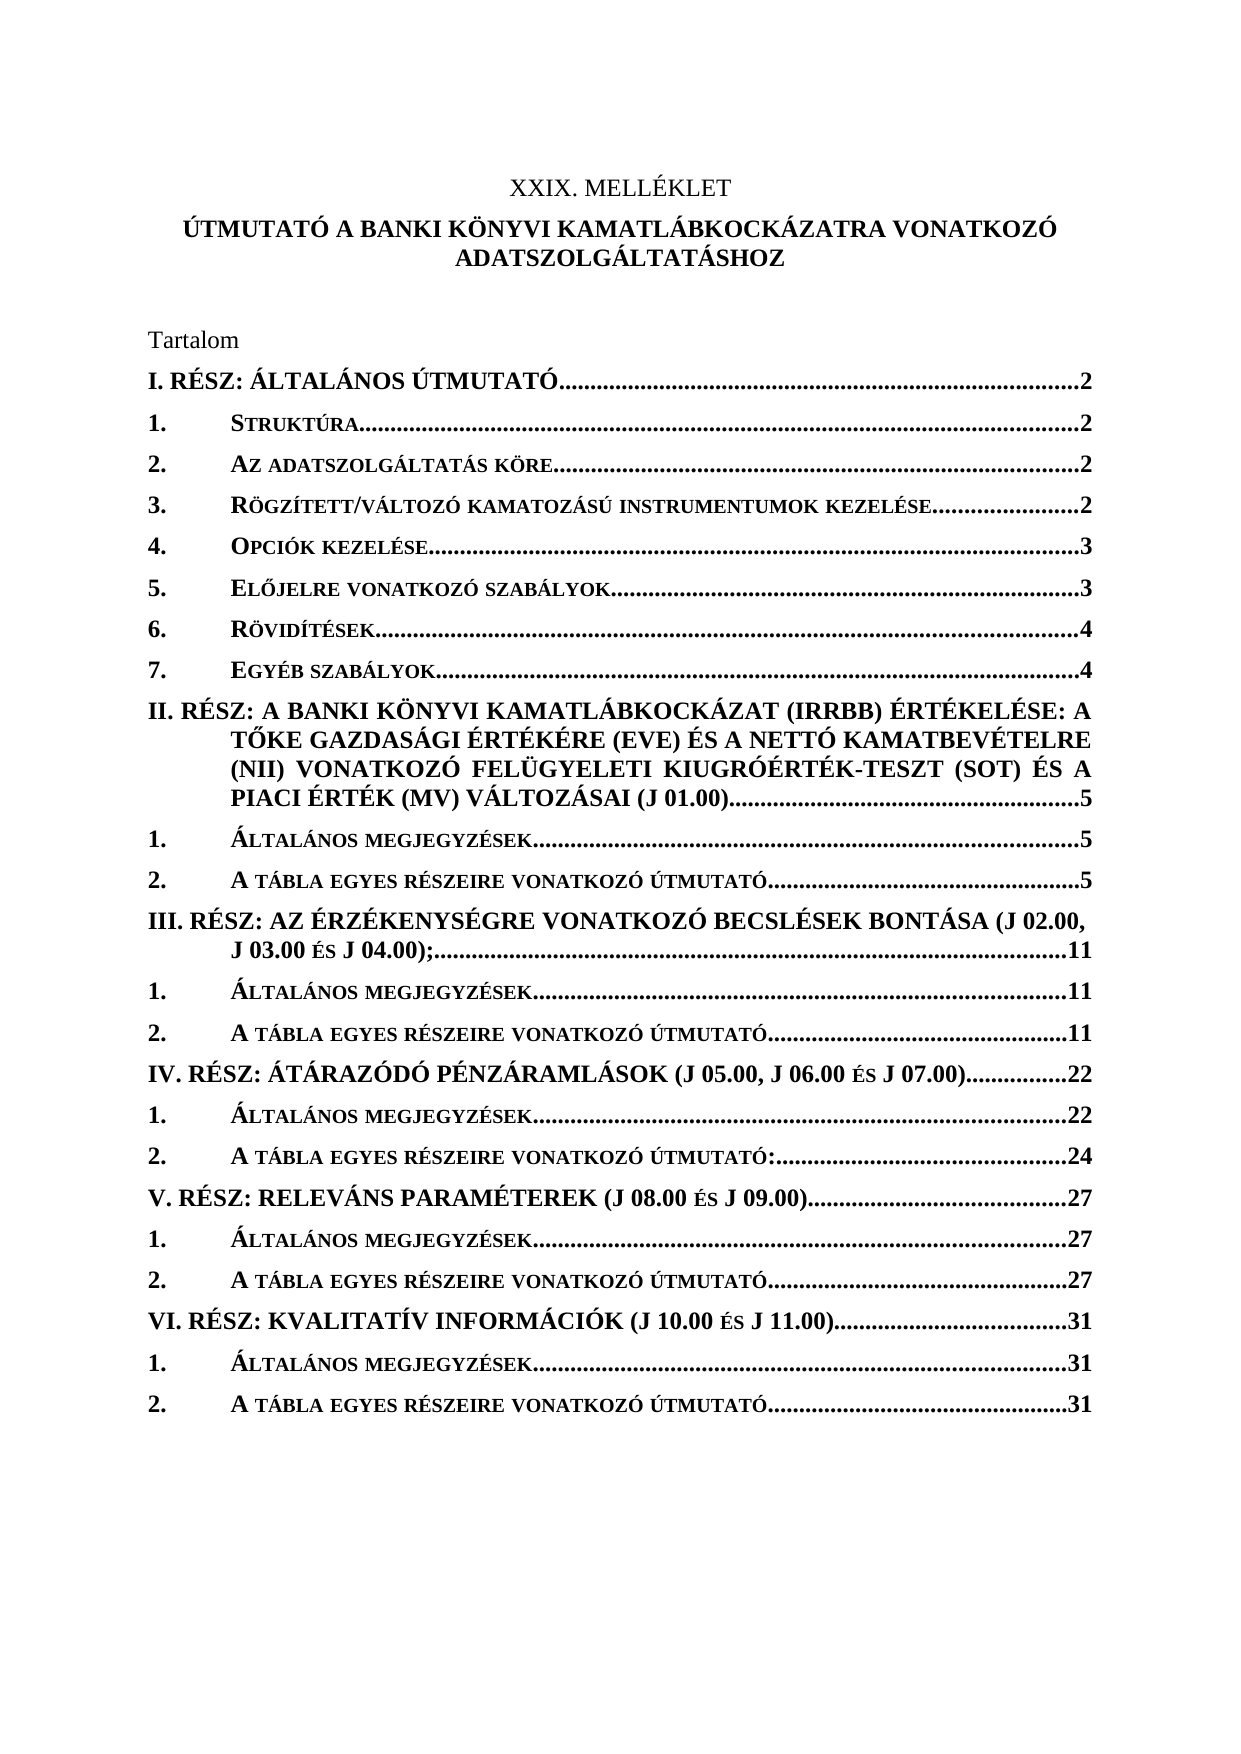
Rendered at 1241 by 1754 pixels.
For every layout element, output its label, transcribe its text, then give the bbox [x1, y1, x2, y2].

text 6. Rövidítések 4 [148, 614, 1093, 643]
text 1. Struktúra 2 [148, 408, 1093, 436]
text 2. A tábla egyes részeire vonatkozó útmutató 27 [148, 1265, 1093, 1294]
text V. RÉSZ: RELEVÁNS PARAMÉTEREK (J 08.00 és J 09.00). 27 [148, 1183, 1093, 1211]
text II. RÉSZ: A BANKI KÖNYVI KAMATLÁBKOCKÁZAT (IRRBB) ÉRTÉKELÉSE: A TŐKE GAZDASÁGI ÉRTÉKÉRE (EVE) ÉS A NETTÓ KAMATBEVÉTELRE (NII) VONATKOZÓ FELÜGYELETI KIUGRÓÉRTÉK-TESZT (SOT) ÉS A PIACI ÉRTÉK (MV) VÁLTOZÁSAI (J 01.00) 5 [148, 696, 1093, 811]
text I. RÉSZ: ÁLTALÁNOS ÚTMUTATÓ 2 [148, 366, 1093, 395]
text 2. A tábla egyes részeire vonatkozó útmutató 5 [148, 865, 1093, 894]
text Tartalom [148, 325, 1093, 354]
text 1. Általános megjegyzések 22 [148, 1100, 1093, 1129]
text 1. Általános megjegyzések 5 [148, 824, 1093, 853]
text 2. A tábla egyes részeire vonatkozó útmutató 11 [148, 1018, 1093, 1046]
text 2. A tábla egyes részeire vonatkozó útmutató: 24 [148, 1141, 1093, 1170]
text ÚTMUTATÓ A BANKI KÖNYVI KAMATLÁBKOCKÁZATRA VONATKOZÓ ADATSZOLGÁLTATÁSHOZ [148, 214, 1093, 271]
text 2. A tábla egyes részeire vonatkozó útmutató 31 [148, 1389, 1093, 1418]
text III. RÉSZ: AZ ÉRZÉKENYSÉGRE VONATKOZÓ BECSLÉSEK BONTÁSA (J 02.00, J 03.00 és J 04.00); 11 [148, 906, 1093, 964]
text 1. Általános megjegyzések 27 [148, 1224, 1093, 1253]
text IV. RÉSZ: ÁTÁRAZÓDÓ PÉNZÁRAMLÁSOK (J 05.00, J 06.00 és J 07.00) 22 [148, 1059, 1093, 1088]
text 4. Opciók kezelése 3 [148, 531, 1093, 560]
text 7. Egyéb szabályok 4 [148, 655, 1093, 684]
text 5. Előjelre vonatkozó szabályok 3 [148, 573, 1093, 601]
text 1. Általános megjegyzések 31 [148, 1348, 1093, 1376]
text 2. Az adatszolgáltatás köre 2 [148, 449, 1093, 478]
subtitle XXIX. MELLÉKLET [148, 173, 1093, 201]
text 3. Rögzített/változó kamatozású instrumentumok kezelése 2 [148, 490, 1093, 519]
text VI. RÉSZ: KVALITATÍV INFORMÁCIÓK (J 10.00 és J 11.00) 31 [148, 1306, 1093, 1335]
text 1. Általános megjegyzések 11 [148, 976, 1093, 1005]
